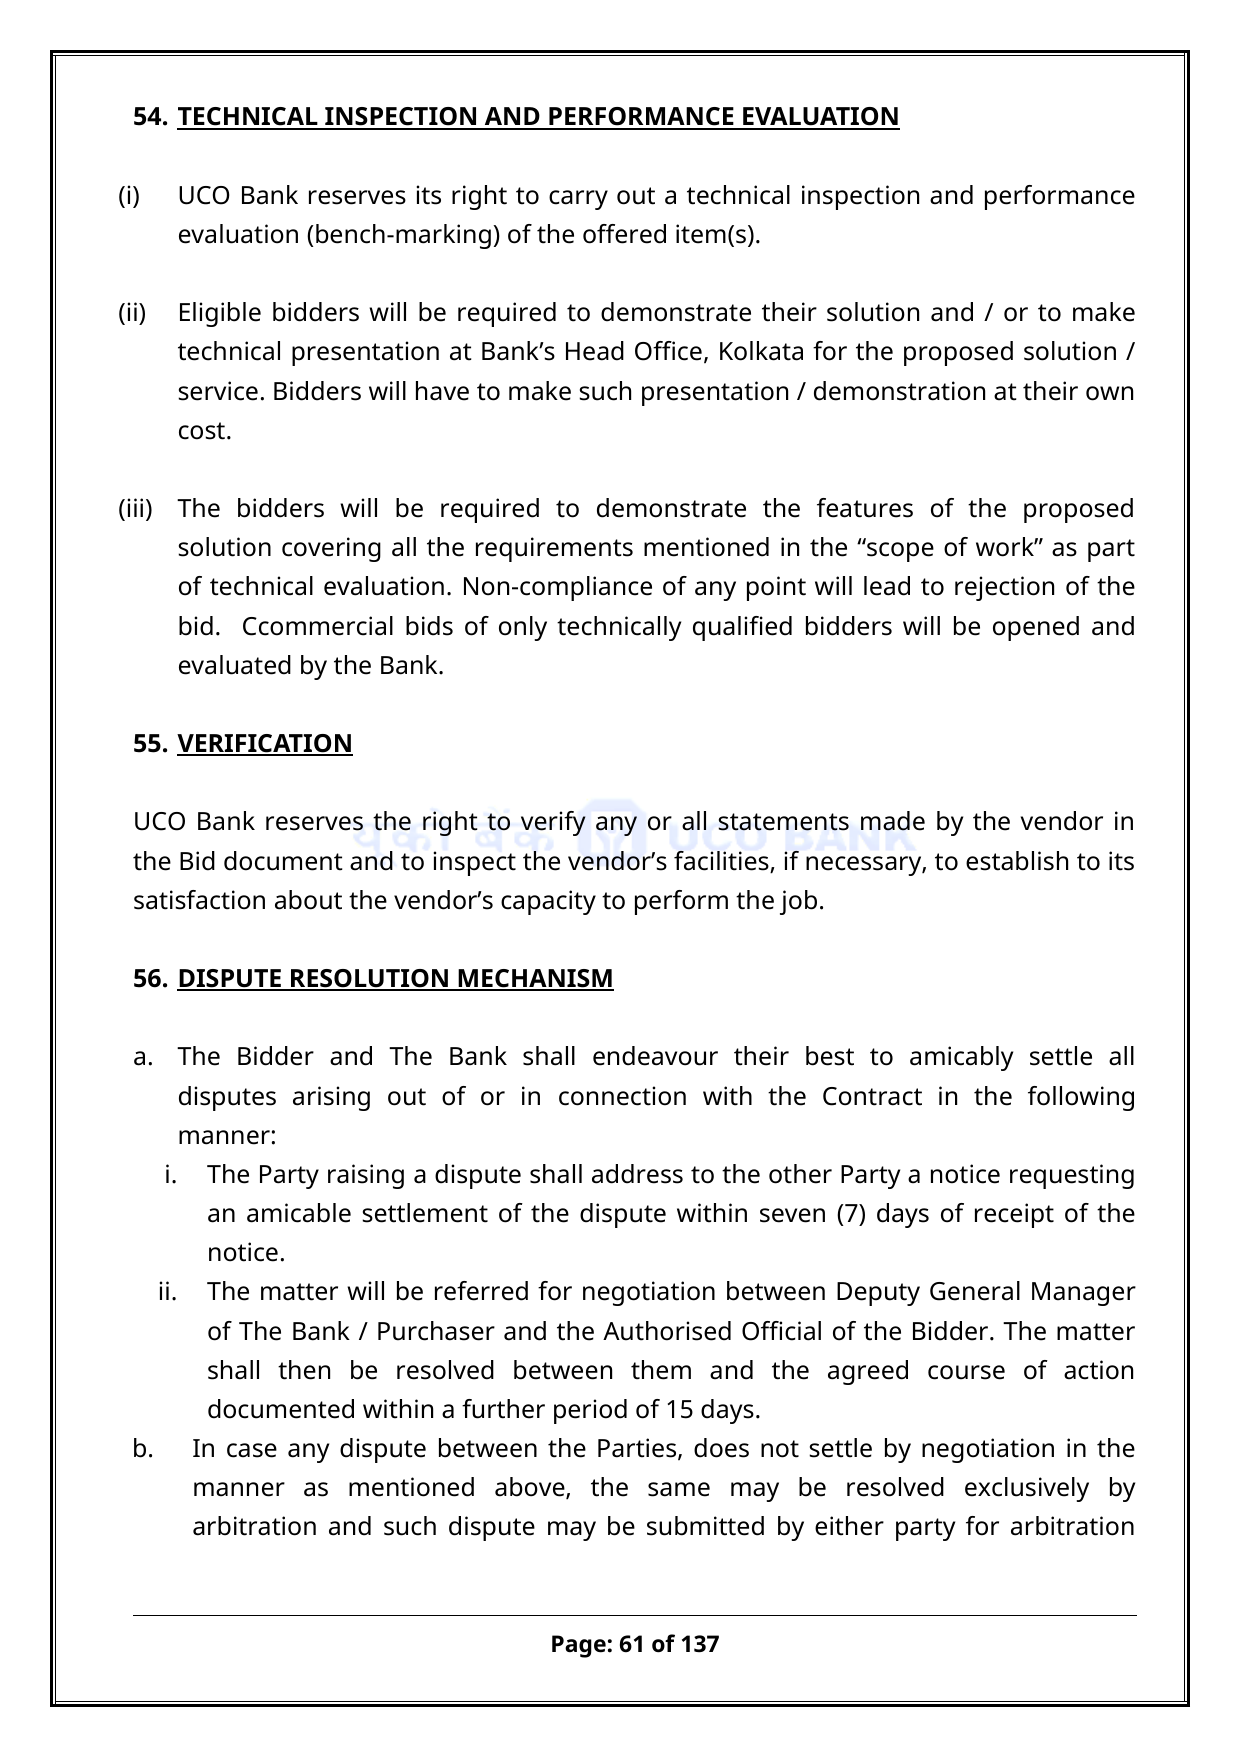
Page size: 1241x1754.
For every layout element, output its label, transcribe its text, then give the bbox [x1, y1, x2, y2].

list The matter will be referred for negotiation between Deputy General Manager of The Bank / Purchaser and the Authorised Official of the Bidder. The matter shall then be resolved between them and the agreed course of action documented within a further period of 15 days. [177, 1274, 1137, 1426]
list The bidders will be required to demonstrate the features of the proposed solution covering all the requirements mentioned in the “scope of work” as part of technical evaluation. Non-compliance of any point will lead to rejection of the bid. Ccommercial bids of only technically qualified bidders will be opened and evaluated by the Bank. [118, 491, 1137, 681]
list Eligible bidders will be required to demonstrate their solution and / or to make technical presentation at Bank’s Head Office, Kolkata for the proposed solution / service. Bidders will have to make such presentation / demonstration at their own cost. [118, 295, 1137, 446]
text UCO Bank reserves the right to verify any or all statements made by the vendor in the Bid document and to inspect the vendor’s facilities, if necessary, to establish to its satisfaction about the vendor’s capacity to perform the job. [133, 804, 1137, 916]
list VERIFICATION [133, 726, 1137, 760]
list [132, 1431, 1137, 1543]
list The Bidder and The Bank shall endeavour their best to amicably settle all disputes arising out of or in connection with the Contract in the following manner: [133, 1039, 1137, 1151]
list TECHNICAL INSPECTION AND PERFORMANCE EVALUATION [133, 99, 1137, 133]
list DISPUTE RESOLUTION MECHANISM [133, 961, 1137, 995]
list UCO Bank reserves its right to carry out a technical inspection and performance evaluation (bench-marking) of the offered item(s). [118, 177, 1137, 251]
list The Party raising a dispute shall address to the other Party a notice requesting an amicable settlement of the dispute within seven (7) days of receipt of the notice. [177, 1156, 1137, 1269]
